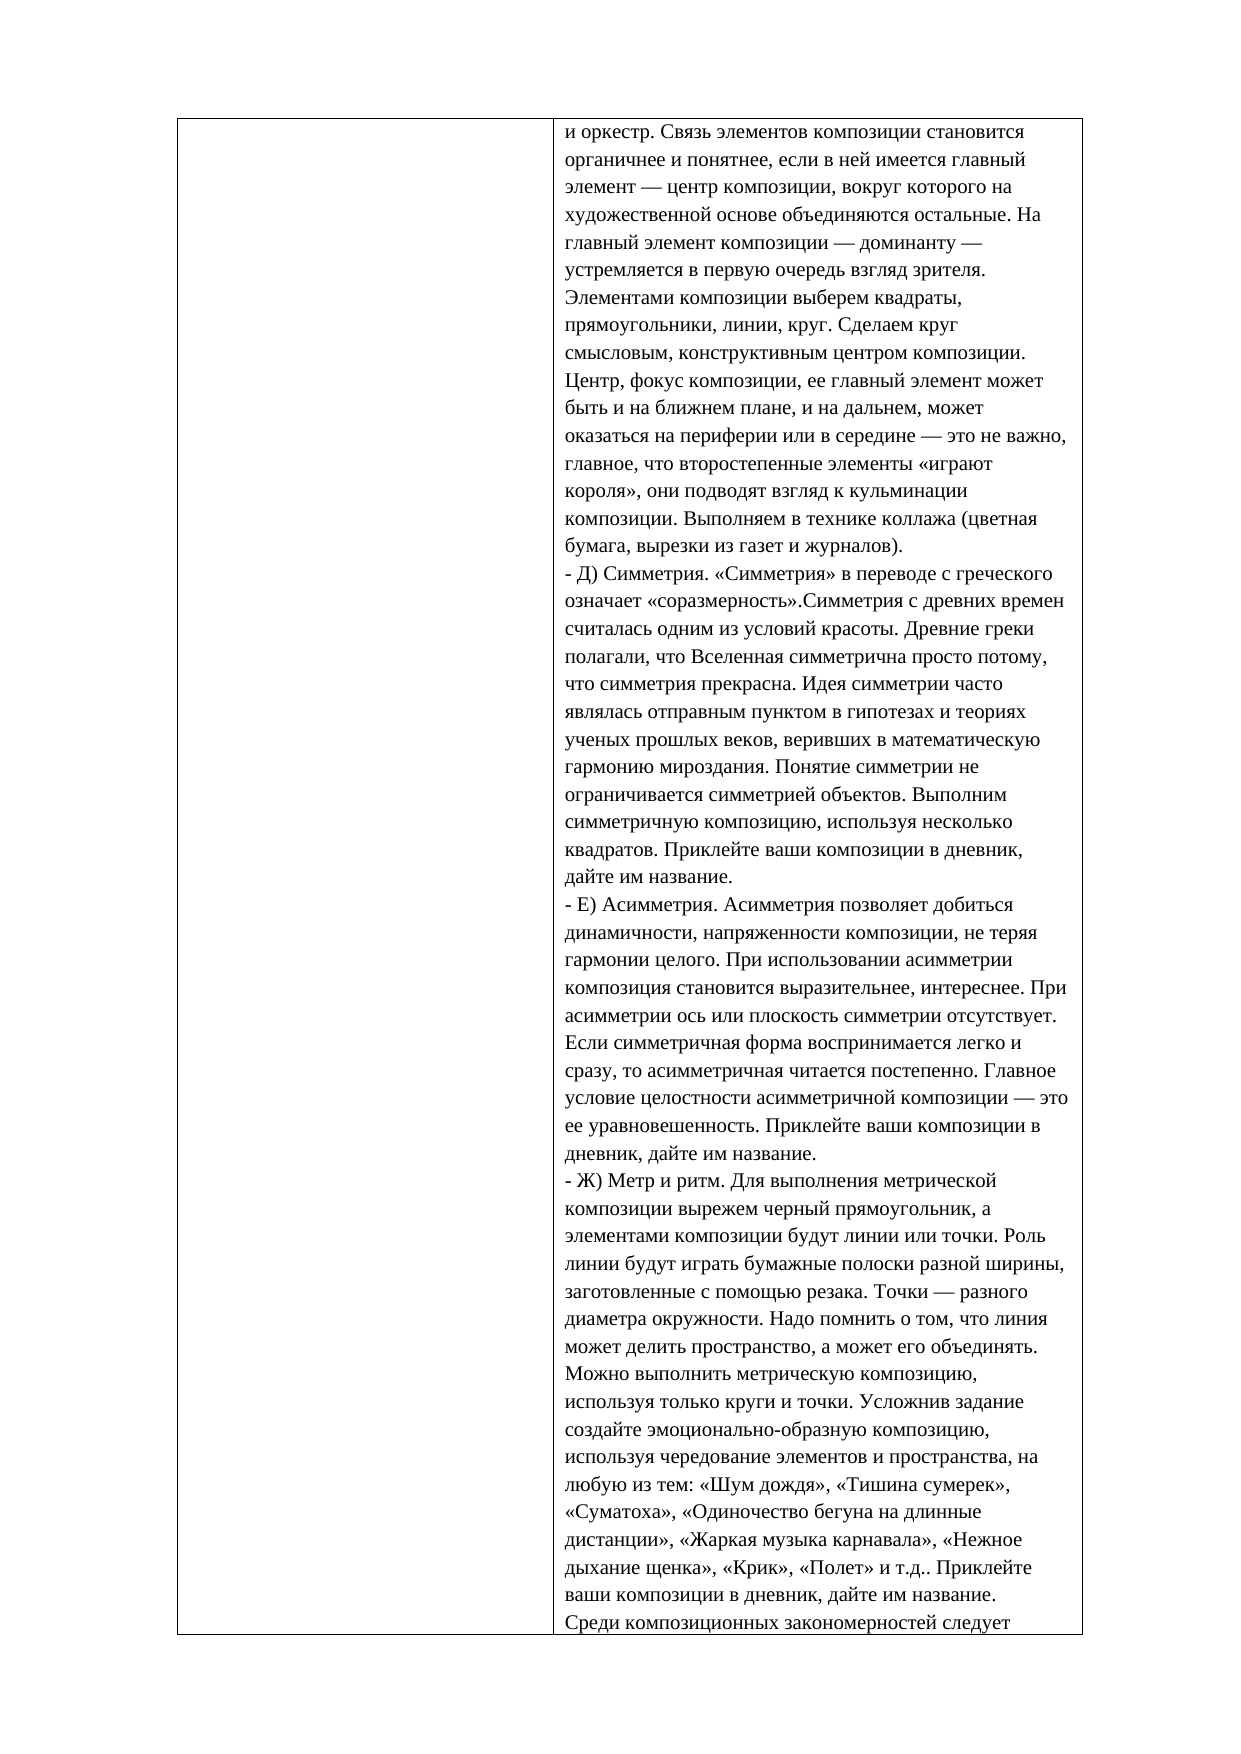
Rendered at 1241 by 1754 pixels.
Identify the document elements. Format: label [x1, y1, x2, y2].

table_cell [178, 119, 553, 1634]
table_cell [554, 119, 1082, 1634]
